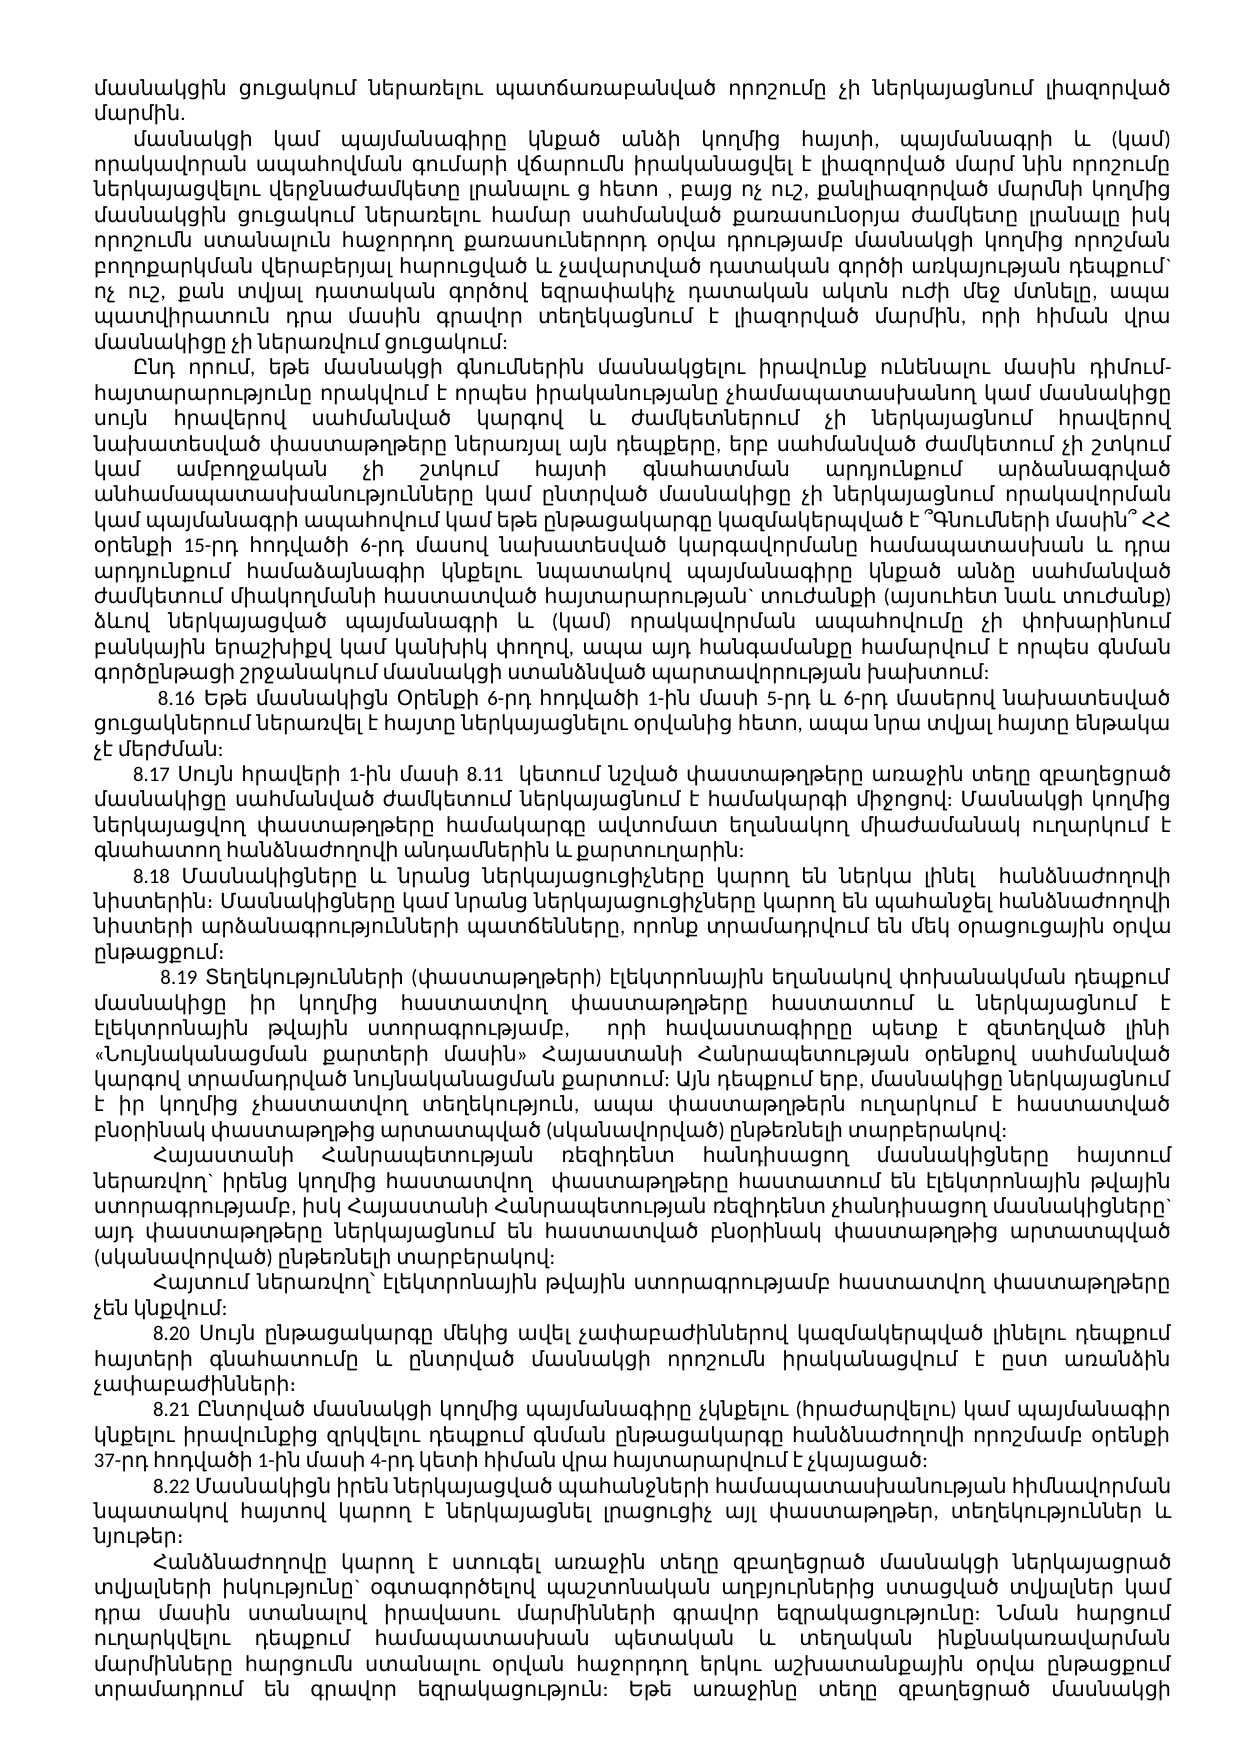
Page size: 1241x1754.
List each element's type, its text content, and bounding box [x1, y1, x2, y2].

text Հայտում ներառվող՝ էլեկտրոնային թվային ստորագրությամբ հաստատվող փաստաթղթերը չեն կնքվում: [94, 1269, 1171, 1320]
text 8.17 Սույն հրավերի 1-ին մասի 8.11 կետում նշված փաստաթղթերը առաջին տեղը զբաղեցրած մասնակիցը սահմանված ժամկետում ներկայացնում է համակարգի միջոցով: Մասնակցի կողմից ներկայացվող փաստաթղթերը համակարգը ավտոմատ եղանակող միաժամանակ ուղարկում է գնահատող հանձնաժողովի անդամներին և քարտուղարին: [94, 761, 1171, 863]
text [94, 75, 1171, 126]
text 8.20 Սույն ընթացակարգը մեկից ավել չափաբաժիններով կազմակերպված լինելու դեպքում հայտերի գնահատումը և ընտրված մասնակցի որոշումն իրականացվում է ըստ առանձին չափաբաժինների։ [94, 1320, 1171, 1397]
text 8.22 Մասնակիցն իրեն ներկայացված պահանջների համապատասխանության հիմնավորման նպատակով հայտով կարող է ներկայացնել լրացուցիչ այլ փաստաթղթեր, տեղեկություններ և նյութեր։ [94, 1473, 1171, 1549]
text Հայաստանի Հանրապետության ռեզիդենտ հանդիսացող մասնակիցները հայտում ներառվող` իրենց կողմից հաստատվող փաստաթղթերը հաստատում են էլեկտրոնային թվային ստորագրությամբ, իսկ Հայաստանի Հանրապետության ռեզիդենտ չհանդիսացող մասնակիցները` այդ փաստաթղթերը ներկայացնում են հաստատված բնօրինակ փաստաթղթից արտատպված (սկանավորված) ընթեռնելի տարբերակով: [94, 1142, 1171, 1269]
text 8.21 Ընտրված մասնակցի կողմից պայմանագիրը չկնքելու (հրաժարվելու) կամ պայմանագիր կնքելու իրավունքից զրկվելու դեպքում գնման ընթացակարգը հանձնաժողովի որոշմամբ օրենքի 37-րդ հոդվածի 1-ին մասի 4-րդ կետի հիման վրա հայտարարվում է չկայացած: [94, 1397, 1171, 1473]
text Ընդ որում, եթե մասնակցի գնումներին մասնակցելու իրավունք ունենալու մասին դիմում-հայտարարությունը որակվում է որպես իրականությանը չհամապատասխանող կամ մասնակիցը սույն հրավերով սահմանված կարգով և ժամկետներում չի ներկայացնում հրավերով նախատեսված փաստաթղթերը ներառյալ այն դեպքերը, երբ սահմանված ժամկետում չի շտկում կամ ամբողջական չի շտկում հայտի գնահատման արդյունքում արձանագրված անհամապատասխանությունները կամ ընտրված մասնակիցը չի ներկայացնում որակավորման կամ պայմանագրի ապահովում կամ եթե ընթացակարգը կազմակերպված է ՞Գնումների մասին՞ ՀՀ օրենքի 15-րդ հոդվածի 6-րդ մասով նախատեսված կարգավորմանը համապատասխան և դրա արդյունքում համաձայնագիր կնքելու նպատակով պայմանագիրը կնքած անձը սահմանված ժամկետում միակողմանի հաստատված հայտարարության` տուժանքի (այսուհետ նաև տուժանք) ձևով ներկայացված պայմանագրի և (կամ) որակավորման ապահովումը չի փոխարինում բանկային երաշխիքվ կամ կանխիկ փողով, ապա այդ հանգամանքը համարվում է որպես գնման գործընթացի շրջանակում մասնակցի ստանձնված պարտավորության խախտում: [94, 354, 1171, 685]
text 8.16 Եթե մասնակիցն Օրենքի 6-րդ հոդվածի 1-ին մասի 5-րդ և 6-րդ մասերով նախատեսված ցուցակներում ներառվել է հայտը ներկայացնելու օրվանից հետո, ապա նրա տվյալ հայտը ենթակա չէ մերժման: [94, 685, 1171, 761]
text 8.18 Մասնակիցները և նրանց ներկայացուցիչները կարող են ներկա լինել հանձնաժողովի նիստերին։ Մասնակիցները կամ նրանց ներկայացուցիչները կարող են պահանջել հանձնաժողովի նիստերի արձանագրությունների պատճենները, որոնք տրամադրվում են մեկ օրացուցային օրվա ընթացքում։ [94, 863, 1171, 964]
text 8.19 Տեղեկությունների (փաստաթղթերի) էլեկտրոնային եղանակով փոխանակման դեպքում մասնակիցը իր կողմից հաստատվող փաստաթղթերը հաստատում և ներկայացնում է էլեկտրոնային թվային ստորագրությամբ, որի հավաստագիրըը պետք է զետեղված լինի «Նույնականացման քարտերի մասին» Հայաստանի Հանրապետության օրենքով սահմանված կարգով տրամադրված նույնականացման քարտում: Այն դեպքում երբ, մասնակիցը ներկայացնում է իր կողմից չհաստատվող տեղեկություն, ապա փաստաթղթերն ուղարկում է հաստատված բնօրինակ փաստաթղթից արտատպված (սկանավորված) ընթեռնելի տարբերակով: [94, 964, 1171, 1142]
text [94, 1549, 1171, 1702]
text մասնակցի կամ պայմանագիրը կնքած անձի կողմից հայտի, պայմանագրի և (կամ) որակավորան ապահովման գումարի վճարումն իրականացվել է լիազորված մարմ նին որոշումը ներկայացվելու վերջնաժամկետը լրանալու ց հետո , բայց ոչ ուշ, քանլիազորված մարմնի կողմից մասնակցին ցուցակում ներառելու համար սահմանված քառասունօրյա ժամկետը լրանալը իսկ որոշումն ստանալուն հաջորդող քառասուներորդ օրվա դրությամբ մասնակցի կողմից որոշման բողոքարկման վերաբերյալ հարուցված և չավարտված դատական գործի առկայության դեպքում` ոչ ուշ, քան տվյալ դատական գործով եզրափակիչ դատական ակտն ուժի մեջ մտնելը, ապա պատվիրատուն դրա մասին գրավոր տեղեկացնում է լիազորված մարմին, որի հիման վրա մասնակիցը չի ներառվում ցուցակում: [94, 126, 1171, 354]
